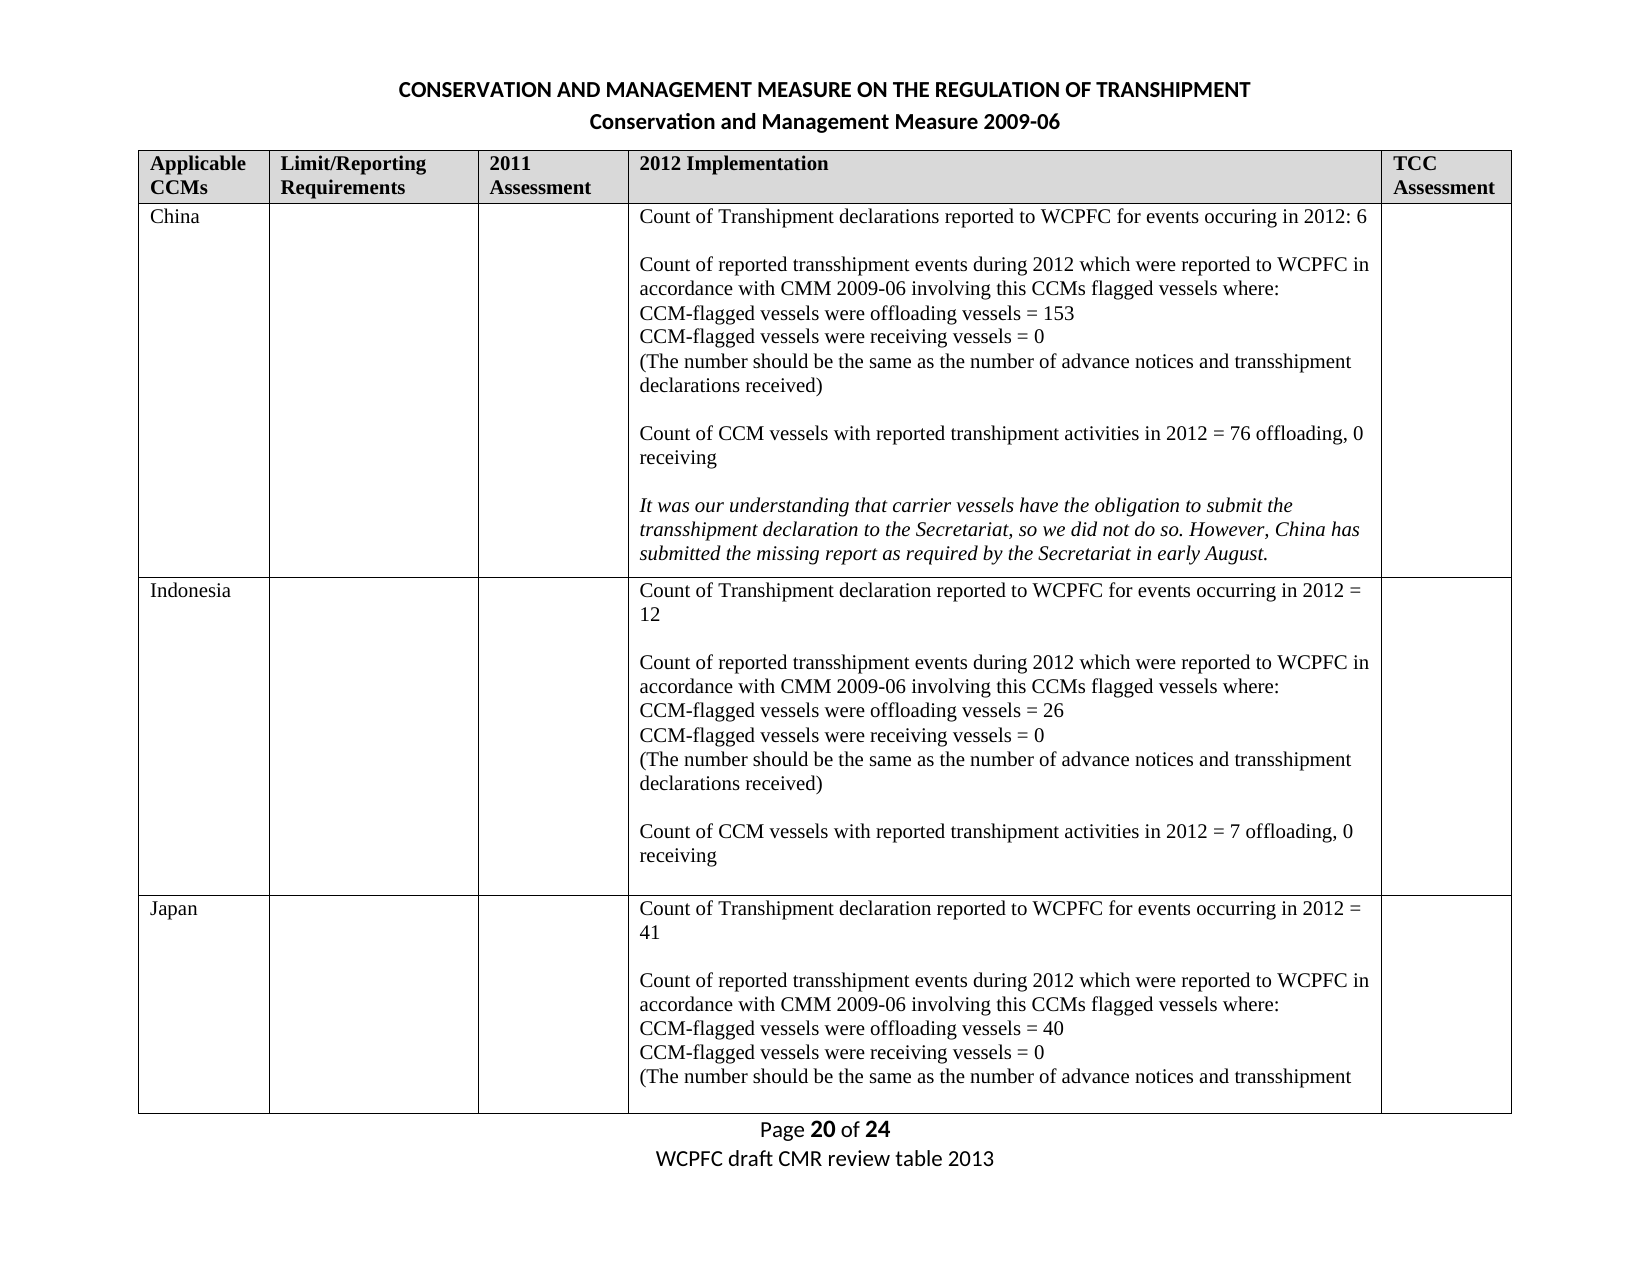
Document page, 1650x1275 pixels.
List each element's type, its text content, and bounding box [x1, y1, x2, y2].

table_cell [479, 896, 628, 1112]
table_cell Japan [139, 896, 269, 1112]
table_cell Count of Transhipment declarations reported to WCPFC for events occuring in 2012: 6 Count of reported transshipment events during 2012 which were reported to WCPFC in accordance with CMM 2009-06 involving this CCMs flagged vessels where: CCM-flagged vessels were offloading vessels = 153 CCM-flagged vessels were receiving vessels = 0 (The number should be the same as the number of advance notices and transshipment declarations received) Count of CCM vessels with reported transhipment activities in 2012 = 76 offloading, 0 receiving It was our understanding that carrier vessels have the obligation to submit the transshipment declaration to the Secretariat, so we did not do so. However, China has submitted the missing report as required by the Secretariat in early August. [629, 204, 1381, 577]
table_cell [270, 578, 478, 895]
table_cell [270, 896, 478, 1112]
table_cell [1382, 896, 1511, 1112]
table_cell [1382, 204, 1511, 577]
table_cell China [139, 204, 269, 577]
table_header 2012 Implementation [629, 151, 1381, 203]
table_header TCC Assessment [1382, 151, 1511, 203]
table_cell [479, 204, 628, 577]
table_cell [1382, 578, 1511, 895]
table_cell [270, 204, 478, 577]
table_header Applicable CCMs [139, 151, 269, 203]
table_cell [629, 896, 1381, 1112]
table_cell Count of Transhipment declaration reported to WCPFC for events occurring in 2012 = 12 Count of reported transshipment events during 2012 which were reported to WCPFC in accordance with CMM 2009-06 involving this CCMs flagged vessels where: CCM-flagged vessels were offloading vessels = 26 CCM-flagged vessels were receiving vessels = 0 (The number should be the same as the number of advance notices and transshipment declarations received) Count of CCM vessels with reported transhipment activities in 2012 = 7 offloading, 0 receiving [629, 578, 1381, 895]
table_cell [479, 578, 628, 895]
table_header Limit/Reporting Requirements [270, 151, 478, 203]
table_header 2011 Assessment [479, 151, 628, 203]
table_cell Indonesia [139, 578, 269, 895]
